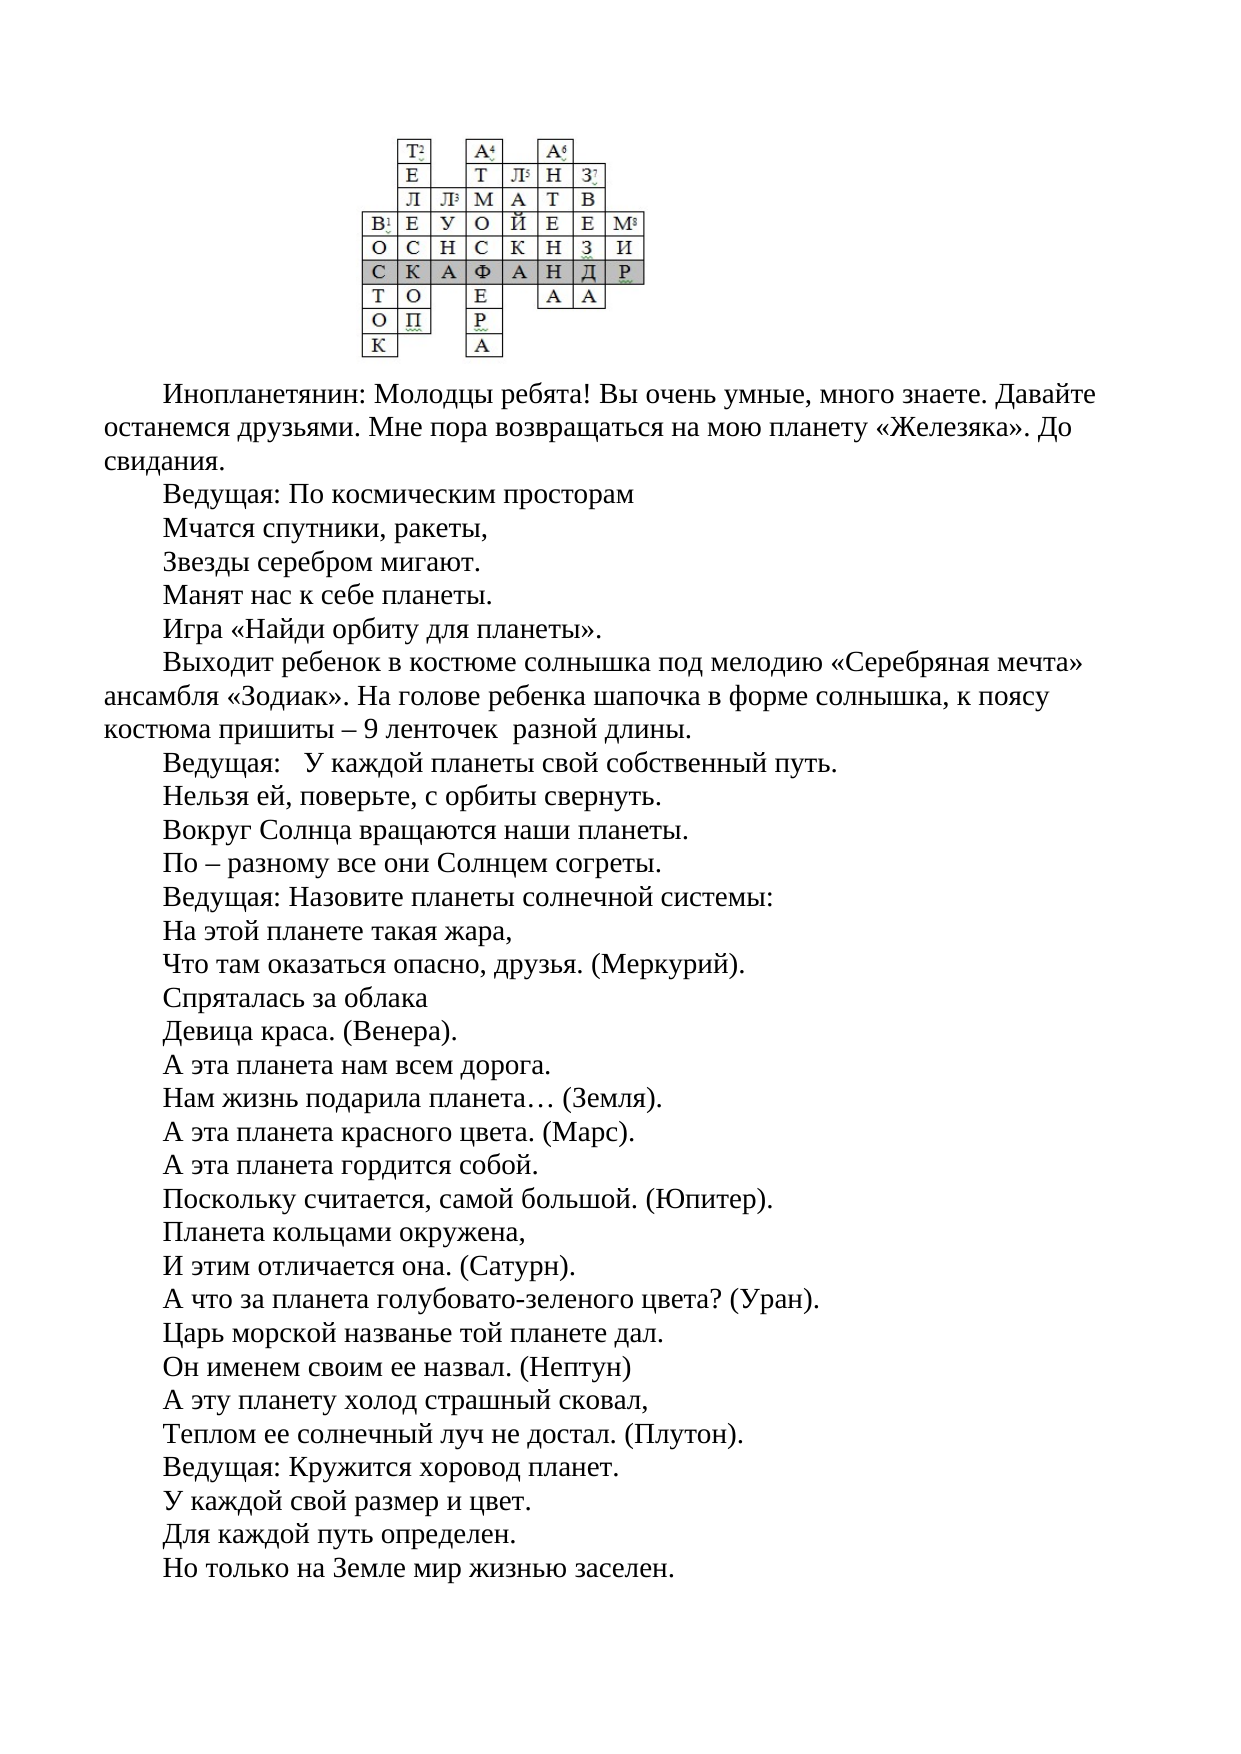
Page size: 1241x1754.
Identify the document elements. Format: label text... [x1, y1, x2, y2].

text Он именем своим ее назвал. (Нептун) [103, 1349, 1152, 1382]
text Нам жизнь подарила планета… (Земля). [103, 1080, 1152, 1114]
text Выходит ребенок в костюме солнышка под мелодию «Серебряная мечта» ансамбля «Зодиак». На голове ребенка шапочка в форме солнышка, к поясу костюма пришиты – 9 ленточек разной длины. [103, 644, 1152, 745]
text Игра «Найди орбиту для планеты». [103, 611, 1152, 644]
text А эта планета красного цвета. (Марс). [103, 1114, 1152, 1147]
text Ведущая: Назовите планеты солнечной системы: [103, 879, 1152, 913]
text А эта планета нам всем дорога. [103, 1047, 1152, 1080]
text Девица краса. (Венера). [103, 1013, 1152, 1047]
text Ведущая: У каждой планеты свой собственный путь. [103, 745, 1152, 778]
picture [162, 118, 788, 376]
text А эту планету холод страшный сковал, [103, 1382, 1152, 1416]
text Инопланетянин: Молодцы ребята! Вы очень умные, много знаете. Давайте останемся друзьями. Мне пора возвращаться на мою планету «Железяка». До свидания. [103, 376, 1152, 477]
text Ведущая: По космическим просторам [103, 477, 1152, 510]
text Манят нас к себе планеты. [103, 577, 1152, 611]
text Но только на Земле мир жизнью заселен. [103, 1550, 1152, 1583]
text Поскольку считается, самой большой. (Юпитер). [103, 1181, 1152, 1214]
text Спряталась за облака [103, 980, 1152, 1013]
text Что там оказаться опасно, друзья. (Меркурий). [103, 946, 1152, 980]
text Ведущая: Кружится хоровод планет. [103, 1449, 1152, 1483]
text А что за планета голубовато-зеленого цвета? (Уран). [103, 1282, 1152, 1315]
text По – разному все они Солнцем согреты. [103, 846, 1152, 879]
text Мчатся спутники, ракеты, [103, 510, 1152, 544]
text На этой планете такая жара, [103, 913, 1152, 946]
text Для каждой путь определен. [103, 1516, 1152, 1550]
text Звезды серебром мигают. [103, 544, 1152, 577]
text Теплом ее солнечный луч не достал. (Плутон). [103, 1416, 1152, 1449]
text Вокруг Солнца вращаются наши планеты. [103, 812, 1152, 846]
text У каждой свой размер и цвет. [103, 1483, 1152, 1516]
text Нельзя ей, поверьте, с орбиты свернуть. [103, 778, 1152, 812]
text Царь морской названье той планете дал. [103, 1315, 1152, 1349]
text Планета кольцами окружена, [103, 1214, 1152, 1248]
text А эта планета гордится собой. [103, 1147, 1152, 1181]
text И этим отличается она. (Сатурн). [103, 1248, 1152, 1282]
